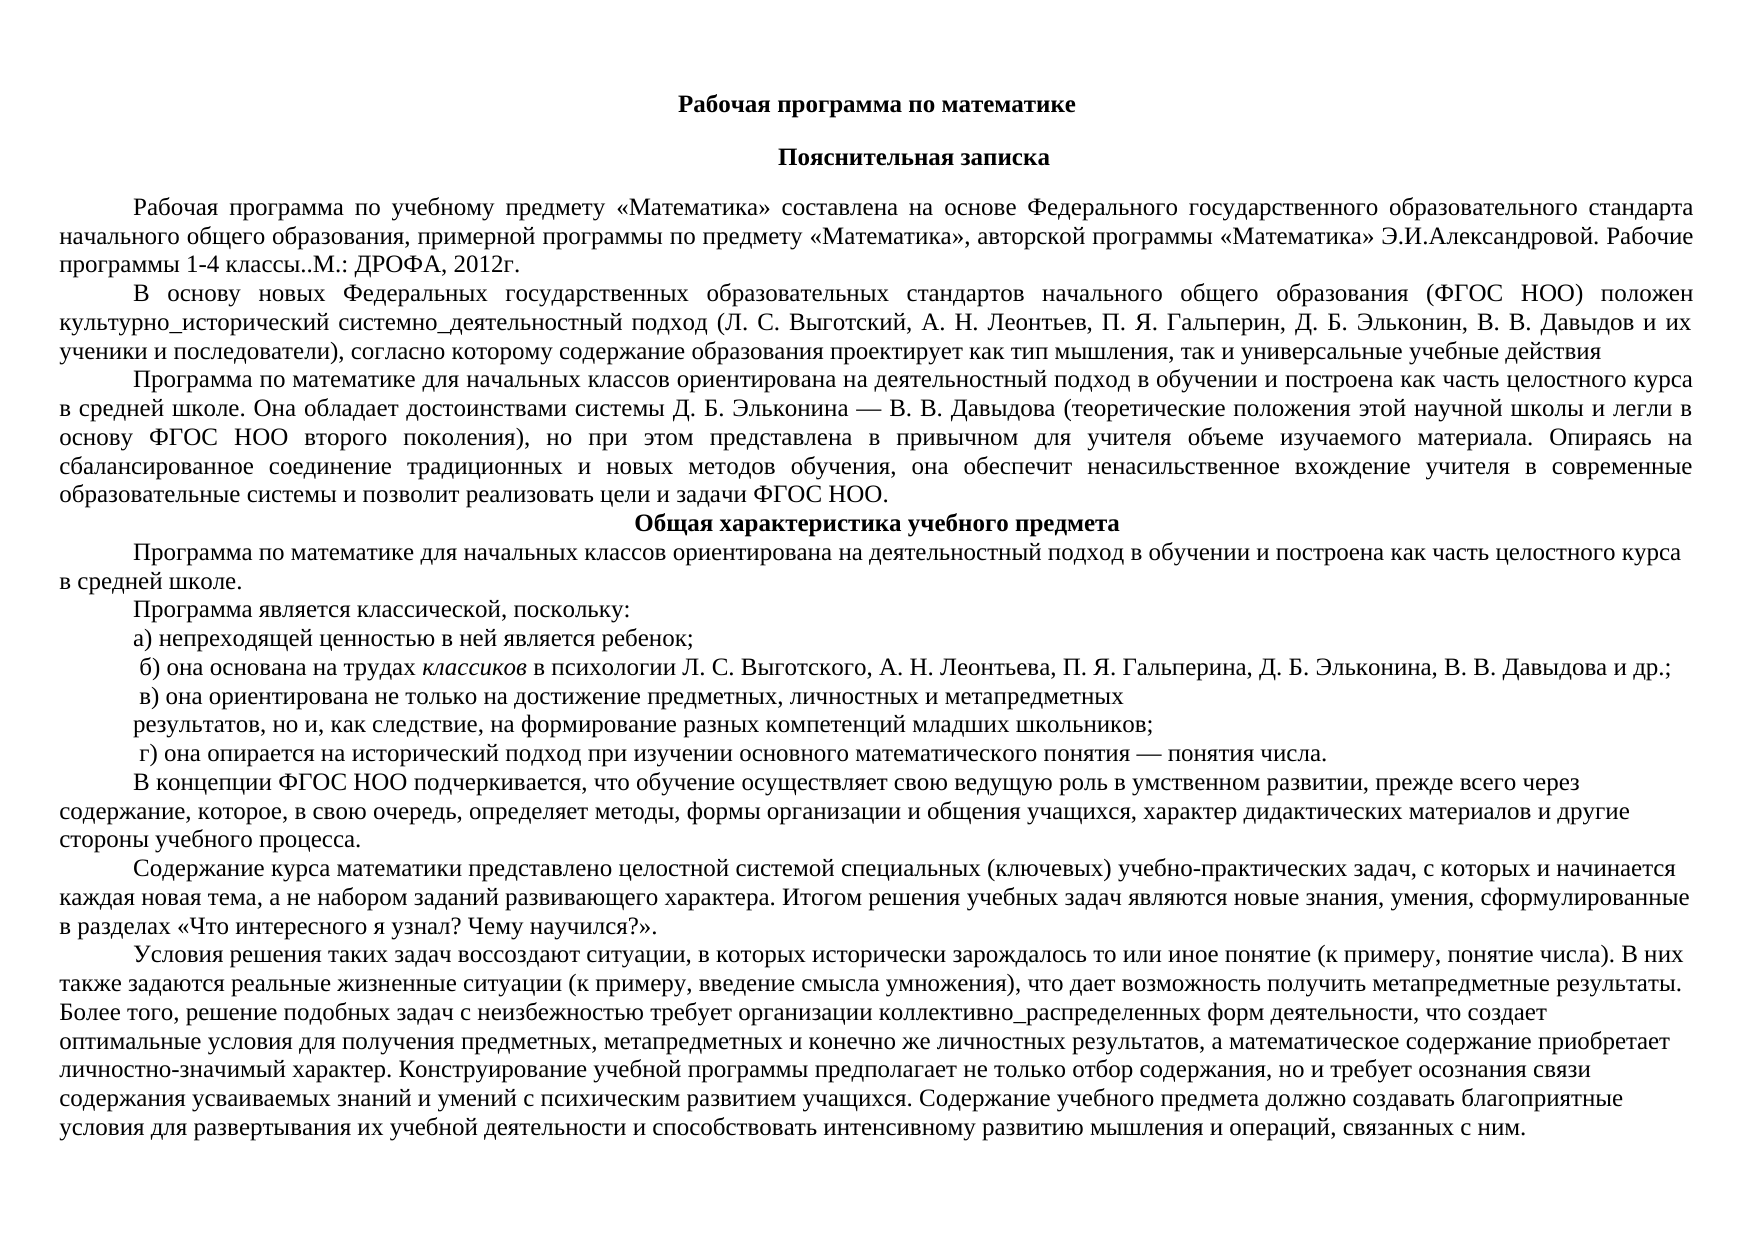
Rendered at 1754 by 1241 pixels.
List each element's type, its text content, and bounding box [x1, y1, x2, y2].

text Условия решения таких задач воссоздают ситуации, в которых исторически зарождалось то или иное понятие (к примеру, понятие числа). В них также задаются реальные жизненные ситуации (к примеру, введение смысла умножения), что дает возможность получить метапредметные результаты. Более того, решение подобных задач с неизбежностью требует организации коллективно_распределенных форм деятельности, что создает оптимальные условия для получения предметных, метапредметных и конечно же личностных результатов, а математическое содержание приобретает личностно-значимый характер. Конструирование учебной программы предполагает не только отбор содержания, но и требует осознания связи содержания усваиваемых знаний и умений с психическим развитием учащихся. Содержание учебного предмета должно создавать благоприятные условия для развертывания их учебной деятельности и способствовать интенсивному развитию мышления и операций, связанных с ним. [59, 939, 1695, 1141]
text в) она ориентирована не только на достижение предметных, личностных и метапредметных [59, 681, 1695, 709]
text Рабочая программа по учебному предмету «Математика» составлена на основе Федерального государственного образовательного стандарта начального общего образования, примерной программы по предмету «Математика», авторской программы «Математика» Э.И.Александровой. Рабочие программы 1-4 классы..М.: ДРОФА, 2012г. [59, 192, 1695, 278]
text г) она опирается на исторический подход при изучении основного математического понятия — понятия числа. [59, 738, 1695, 767]
text В концепции ФГОС НОО подчеркивается, что обучение осуществляет свою ведущую роль в умственном развитии, прежде всего через содержание, которое, в свою очередь, определяет методы, формы организации и общения учащихся, характер дидактических материалов и другие стороны учебного процесса. [59, 767, 1695, 853]
text б) она основана на трудах классиков в психологии Л. С. Выготского, А. Н. Леонтьева, П. Я. Гальперина, Д. Б. Эльконина, В. В. Давыдова и др.; [59, 652, 1695, 681]
text результатов, но и, как следствие, на формирование разных компетенций младших школьников; [59, 709, 1695, 738]
text а) непреходящей ценностью в ней является ребенок; [59, 623, 1695, 652]
text Общая характеристика учебного предмета [59, 508, 1695, 537]
text Программа по математике для начальных классов ориентирована на деятельностный подход в обучении и построена как часть целостного курса в средней школе. [59, 537, 1695, 594]
text Рабочая программа по математике [59, 89, 1695, 117]
text Содержание курса математики представлено целостной системой специальных (ключевых) учебно-практических задач, с которых и начинается каждая новая тема, а не набором заданий развивающего характера. Итогом решения учебных задач являются новые знания, умения, сформулированные в разделах «Что интересного я узнал? Чему научился?». [59, 853, 1695, 939]
text Программа является классической, поскольку: [59, 594, 1695, 623]
text В основу новых Федеральных государственных образовательных стандартов начального общего образования (ФГОС НОО) положен культурно_исторический системно_деятельностный подход (Л. С. Выготский, А. Н. Леонтьев, П. Я. Гальперин, Д. Б. Эльконин, В. В. Давыдов и их ученики и последователи), согласно которому содержание образования проектирует как тип мышления, так и универсальные учебные действия [59, 278, 1695, 364]
text Программа по математике для начальных классов ориентирована на деятельностный подход в обучении и построена как часть целостного курса в средней школе. Она обладает достоинствами системы Д. Б. Эльконина — В. В. Давыдова (теоретические положения этой научной школы и легли в основу ФГОС НОО второго поколения), но при этом представлена в привычном для учителя объеме изучаемого материала. Опираясь на сбалансированное соединение традиционных и новых методов обучения, она обеспечит ненасильственное вхождение учителя в современные образовательные системы и позволит реализовать цели и задачи ФГОС НОО. [59, 364, 1695, 508]
text Пояснительная записка [59, 142, 1695, 171]
